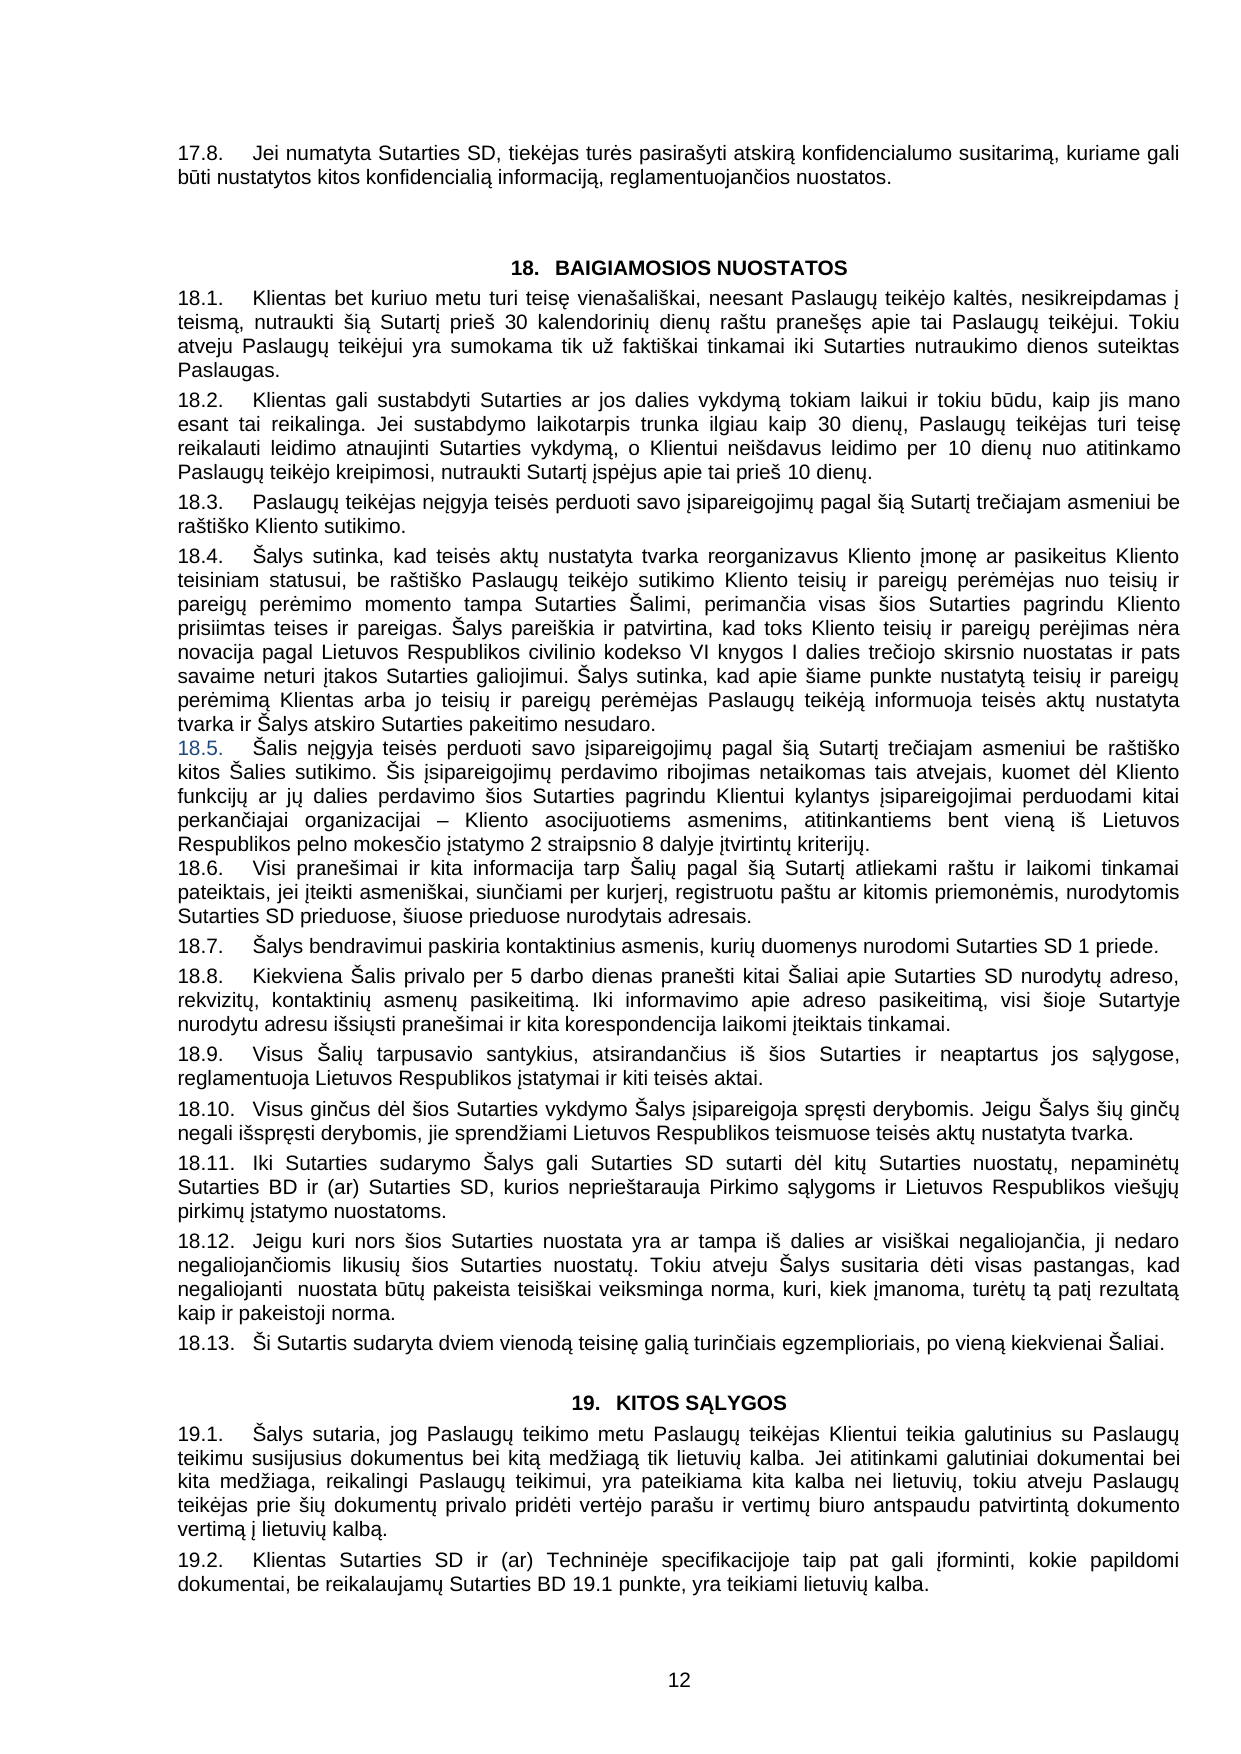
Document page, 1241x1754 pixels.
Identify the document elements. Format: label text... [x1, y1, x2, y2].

list KITOS SĄLYGOS [177, 1391, 1181, 1415]
list Iki Sutarties sudarymo Šalys gali Sutarties SD sutarti dėl kitų Sutarties nuostatų, nepaminėtų Sutarties BD ir (ar) Sutarties SD, kurios neprieštarauja Pirkimo sąlygoms ir Lietuvos Respublikos viešųjų pirkimų įstatymo nuostatoms. [177, 1151, 1181, 1222]
list Klientas Sutarties SD ir (ar) Techninėje specifikacijoje taip pat gali įforminti, kokie papildomi dokumentai, be reikalaujamų Sutarties BD 19.1 punkte, yra teikiami lietuvių kalba. [177, 1547, 1181, 1595]
list Visus ginčus dėl šios Sutarties vykdymo Šalys įsipareigoja spręsti derybomis. Jeigu Šalys šių ginčų negali išspręsti derybomis, jie sprendžiami Lietuvos Respublikos teismuose teisės aktų nustatyta tvarka. [177, 1096, 1181, 1144]
list Šalys sutinka, kad teisės aktų nustatyta tvarka reorganizavus Kliento įmonę ar pasikeitus Kliento teisiniam statusui, be raštiško Paslaugų teikėjo sutikimo Kliento teisių ir pareigų perėmėjas nuo teisių ir pareigų perėmimo momento tampa Sutarties Šalimi, perimančia visas šios Sutarties pagrindu Kliento prisiimtas teises ir pareigas. Šalys pareiškia ir patvirtina, kad toks Kliento teisių ir pareigų perėjimas nėra novacija pagal Lietuvos Respublikos civilinio kodekso VI knygos I dalies trečiojo skirsnio nuostatas ir pats savaime neturi įtakos Sutarties galiojimui. Šalys sutinka, kad apie šiame punkte nustatytą teisių ir pareigų perėmimą Klientas arba jo teisių ir pareigų perėmėjas Paslaugų teikėją informuoja teisės aktų nustatyta tvarka ir Šalys atskiro Sutarties pakeitimo nesudaro. [177, 544, 1181, 736]
list Jei numatyta Sutarties SD, tiekėjas turės pasirašyti atskirą konfidencialumo susitarimą, kuriame gali būti nustatytos kitos konfidencialią informaciją, reglamentuojančios nuostatos. [177, 141, 1181, 189]
list Klientas bet kuriuo metu turi teisę vienašališkai, neesant Paslaugų teikėjo kaltės, nesikreipdamas į teismą, nutraukti šią Sutartį prieš 30 kalendorinių dienų raštu pranešęs apie tai Paslaugų teikėjui. Tokiu atveju Paslaugų teikėjui yra sumokama tik už faktiškai tinkamai iki Sutarties nutraukimo dienos suteiktas Paslaugas. [177, 286, 1181, 382]
list Šalys bendravimui paskiria kontaktinius asmenis, kurių duomenys nurodomi Sutarties SD 1 priede. [177, 934, 1181, 958]
list Visus Šalių tarpusavio santykius, atsirandančius iš šios Sutarties ir neaptartus jos sąlygose, reglamentuoja Lietuvos Respublikos įstatymai ir kiti teisės aktai. [177, 1042, 1181, 1090]
list Šalys sutaria, jog Paslaugų teikimo metu Paslaugų teikėjas Klientui teikia galutinius su Paslaugų teikimu susijusius dokumentus bei kitą medžiagą tik lietuvių kalba. Jei atitinkami galutiniai dokumentai bei kita medžiaga, reikalingi Paslaugų teikimui, yra pateikiama kita kalba nei lietuvių, tokiu atveju Paslaugų teikėjas prie šių dokumentų privalo pridėti vertėjo parašu ir vertimų biuro antspaudu patvirtintą dokumento vertimą į lietuvių kalbą. [177, 1421, 1181, 1541]
list Jeigu kuri nors šios Sutarties nuostata yra ar tampa iš dalies ar visiškai negaliojančia, ji nedaro negaliojančiomis likusių šios Sutarties nuostatų. Tokiu atveju Šalys susitaria dėti visas pastangas, kad negaliojanti nuostata būtų pakeista teisiškai veiksminga norma, kuri, kiek įmanoma, turėtų tą patį rezultatą kaip ir pakeistoji norma. [177, 1229, 1181, 1324]
list Paslaugų teikėjas neįgyja teisės perduoti savo įsipareigojimų pagal šią Sutartį trečiajam asmeniui be raštiško Kliento sutikimo. [177, 490, 1181, 538]
subtitle BAIGIAMOSIOS NUOSTATOS [177, 256, 1181, 280]
list Šalis neįgyja teisės perduoti savo įsipareigojimų pagal šią Sutartį trečiajam asmeniui be raštiško kitos Šalies sutikimo. Šis įsipareigojimų perdavimo ribojimas netaikomas tais atvejais, kuomet dėl Kliento funkcijų ar jų dalies perdavimo šios Sutarties pagrindu Klientui kylantys įsipareigojimai perduodami kitai perkančiajai organizacijai – Kliento asocijuotiems asmenims, atitinkantiems bent vieną iš Lietuvos Respublikos pelno mokesčio įstatymo 2 straipsnio 8 dalyje įtvirtintų kriterijų. [177, 736, 1181, 856]
list Ši Sutartis sudaryta dviem vienodą teisinę galią turinčiais egzemplioriais, po vieną kiekvienai Šaliai. [177, 1331, 1181, 1355]
list Klientas gali sustabdyti Sutarties ar jos dalies vykdymą tokiam laikui ir tokiu būdu, kaip jis mano esant tai reikalinga. Jei sustabdymo laikotarpis trunka ilgiau kaip 30 dienų, Paslaugų teikėjas turi teisę reikalauti leidimo atnaujinti Sutarties vykdymą, o Klientui neišdavus leidimo per 10 dienų nuo atitinkamo Paslaugų teikėjo kreipimosi, nutraukti Sutartį įspėjus apie tai prieš 10 dienų. [177, 388, 1181, 484]
list Visi pranešimai ir kita informacija tarp Šalių pagal šią Sutartį atliekami raštu ir laikomi tinkamai pateiktais, jei įteikti asmeniškai, siunčiami per kurjerį, registruotu paštu ar kitomis priemonėmis, nurodytomis Sutarties SD prieduose, šiuose prieduose nurodytais adresais. [177, 856, 1181, 928]
list Kiekviena Šalis privalo per 5 darbo dienas pranešti kitai Šaliai apie Sutarties SD nurodytų adreso, rekvizitų, kontaktinių asmenų pasikeitimą. Iki informavimo apie adreso pasikeitimą, visi šioje Sutartyje nurodytu adresu išsiųsti pranešimai ir kita korespondencija laikomi įteiktais tinkamai. [177, 964, 1181, 1036]
